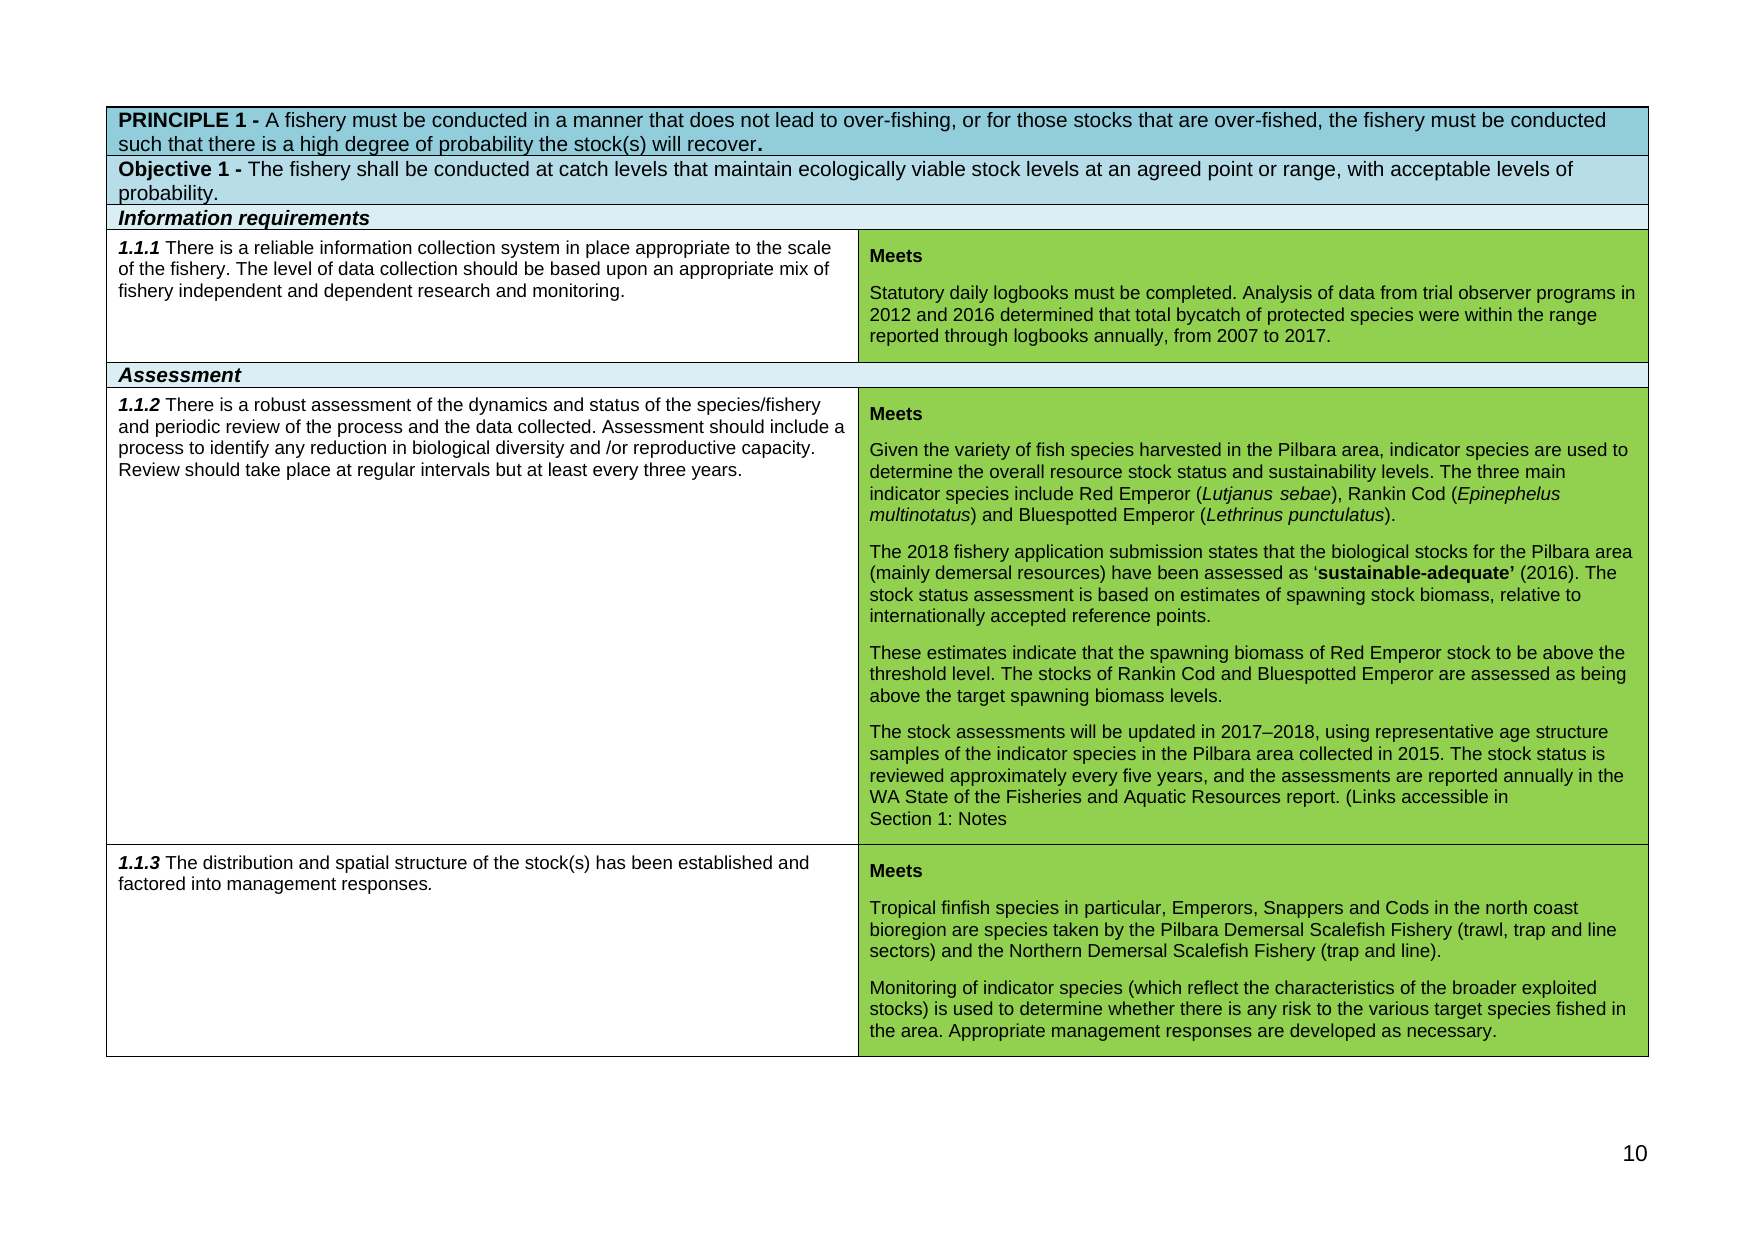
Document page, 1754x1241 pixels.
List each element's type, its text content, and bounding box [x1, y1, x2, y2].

table_header PRINCIPLE 1 - A fishery must be conducted in a manner that does not lead to over-fishing, or for those stocks that are over-fished, the fishery must be conducted such that there is a high degree of probability the stock(s) will recover. [107, 108, 1648, 155]
table_cell 1.1.3 The distribution and spatial structure of the stock(s) has been established and factored into management responses. [107, 845, 858, 1056]
table_cell Meets Statutory daily logbooks must be completed. Analysis of data from trial observer programs in 2012 and 2016 determined that total bycatch of protected species were within the range reported through logbooks annually, from 2007 to 2017. [859, 230, 1648, 362]
table_cell 1.1.1 There is a reliable information collection system in place appropriate to the scale of the fishery. The level of data collection should be based upon an appropriate mix of fishery independent and dependent research and monitoring. [107, 230, 858, 362]
table_cell Assessment [107, 363, 1648, 387]
table_cell Meets Tropical finfish species in particular, Emperors, Snappers and Cods in the north coast bioregion are species taken by the Pilbara Demersal Scalefish Fishery (trawl, trap and line sectors) and the Northern Demersal Scalefish Fishery (trap and line). Monitoring of indicator species (which reflect the characteristics of the broader exploited stocks) is used to determine whether there is any risk to the various target species fished in the area. Appropriate management responses are developed as necessary. [859, 845, 1648, 1056]
table_cell Meets Given the variety of fish species harvested in the Pilbara area, indicator species are used to determine the overall resource stock status and sustainability levels. The three main indicator species include Red Emperor (Lutjanus sebae), Rankin Cod (Epinephelus multinotatus) and Bluespotted Emperor (Lethrinus punctulatus). The 2018 fishery application submission states that the biological stocks for the Pilbara area (mainly demersal resources) have been assessed as ‘sustainable-adequate’ (2016). The stock status assessment is based on estimates of spawning stock biomass, relative to internationally accepted reference points. These estimates indicate that the spawning biomass of Red Emperor stock to be above the threshold level. The stocks of Rankin Cod and Bluespotted Emperor are assessed as being above the target spawning biomass levels. The stock assessments will be updated in 2017–2018, using representative age structure samples of the indicator species in the Pilbara area collected in 2015. The stock status is reviewed approximately every five years, and the assessments are reported annually in the WA State of the Fisheries and Aquatic Resources report. (Links accessible in Section 1: Notes [859, 388, 1648, 844]
table_cell Objective 1 - The fishery shall be conducted at catch levels that maintain ecologically viable stock levels at an agreed point or range, with acceptable levels of probability. [107, 156, 1648, 204]
table_cell 1.1.2 There is a robust assessment of the dynamics and status of the species/fishery and periodic review of the process and the data collected. Assessment should include a process to identify any reduction in biological diversity and /or reproductive capacity. Review should take place at regular intervals but at least every three years. [107, 388, 858, 844]
table_cell Information requirements [107, 205, 1648, 229]
